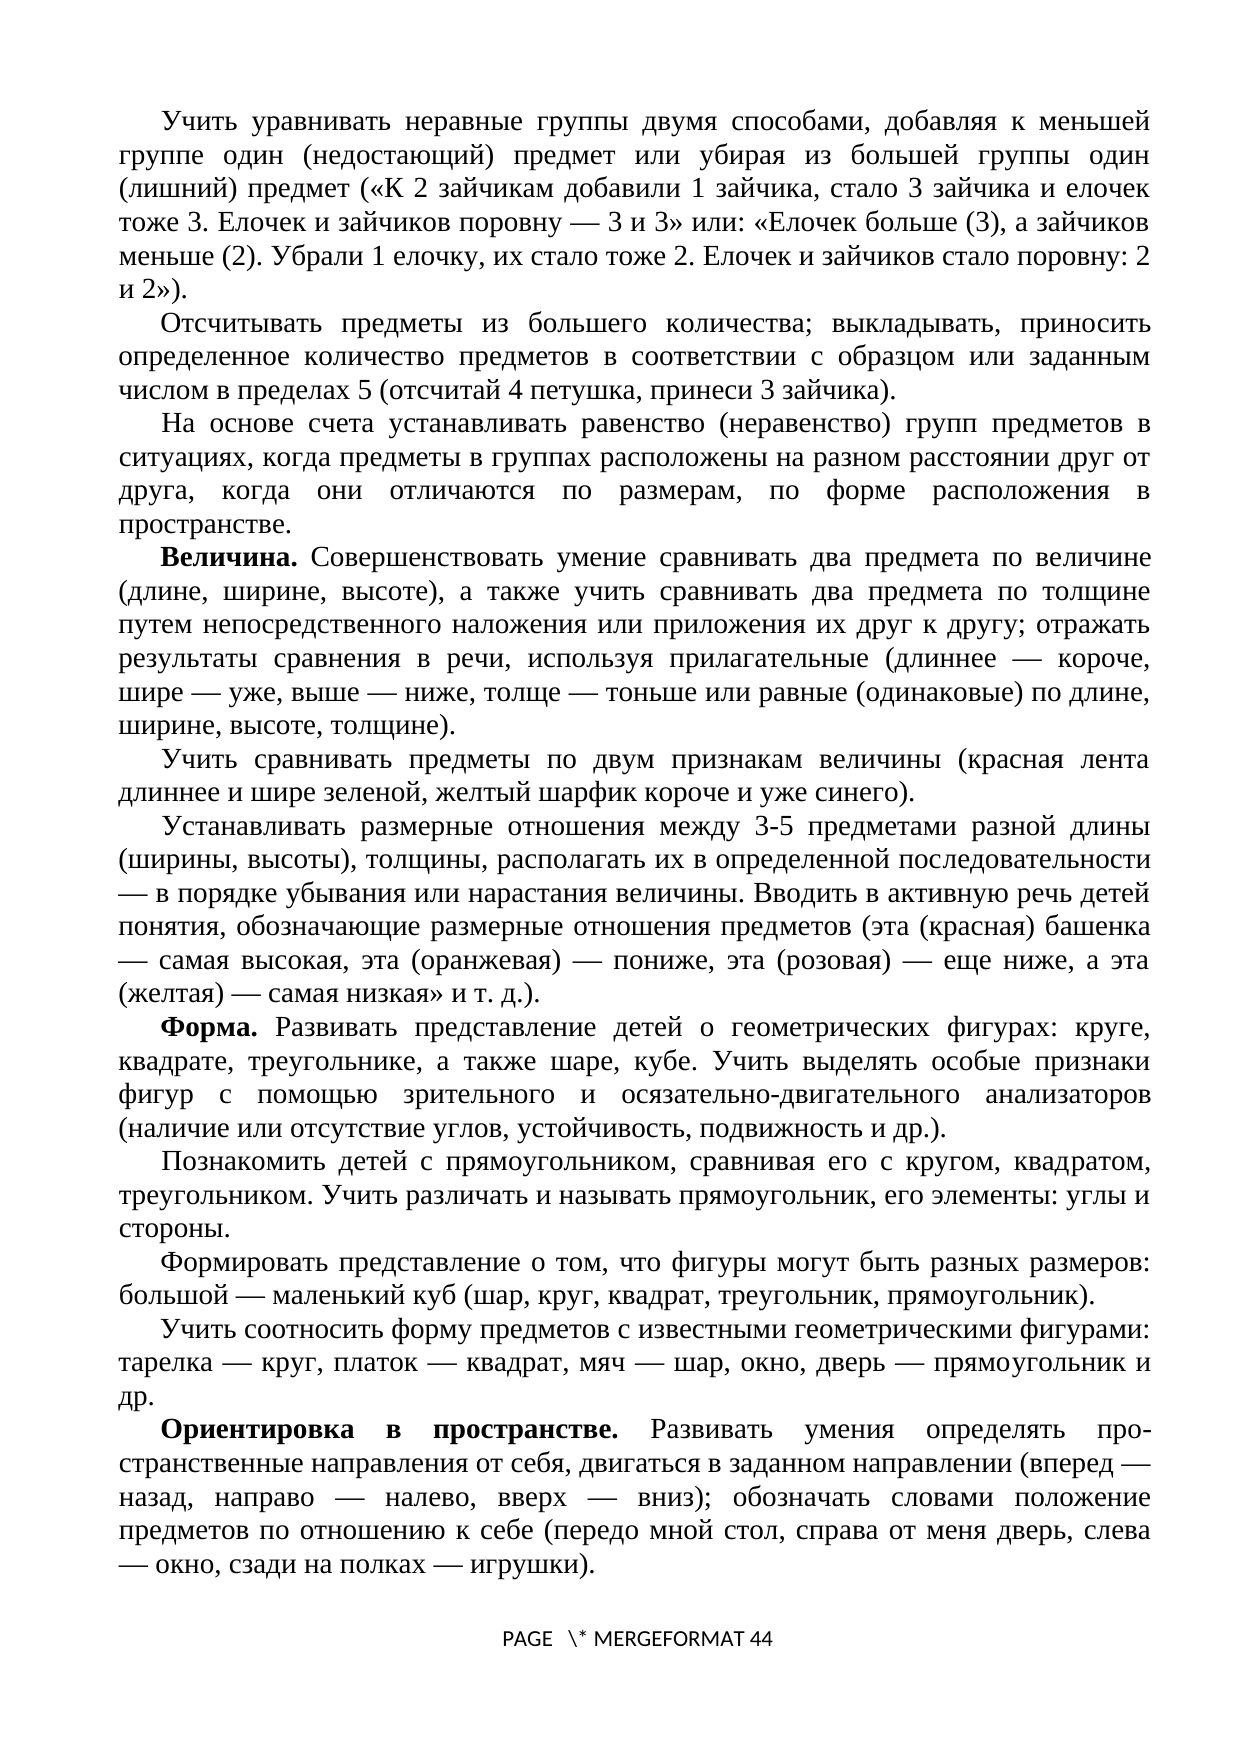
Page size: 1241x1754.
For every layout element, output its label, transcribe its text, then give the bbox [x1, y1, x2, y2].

text Учить уравнивать неравные группы двумя способами, добавляя к меньшей группе один (недостающий) предмет или убирая из большей группы один (лишний) предмет («К 2 зайчикам добавили 1 зайчика, стало 3 зайчика и елочек тоже 3. Елочек и зайчиков поровну — 3 и 3» или: «Елочек больше (3), а зайчиков меньше (2). Убрали 1 елочку, их стало тоже 2. Елочек и зайчиков стало поровну: 2 и 2»). [119, 103, 1151, 305]
text Познакомить детей с прямоугольником, сравнивая его с кругом, квадратом, треугольником. Учить различать и называть прямоугольник, его элементы: углы и стороны. [119, 1143, 1151, 1244]
text На основе счета устанавливать равенство (неравенство) групп предметов в ситуациях, когда предметы в группах расположены на разном расстоянии друг от друга, когда они отличаются по размерам, по форме расположения в пространстве. [119, 405, 1151, 539]
text Устанавливать размерные отношения между 3-5 предметами разной длины (ширины, высоты), толщины, располагать их в определенной последовательности — в порядке убывания или нарастания величины. Вводить в активную речь детей понятия, обозначающие размерные отношения предметов (эта (красная) башенка — самая высокая, эта (оранжевая) — пониже, эта (розовая) — еще ниже, а эта (желтая) — самая низкая» и т. д.). [118, 808, 1151, 1009]
text Ориентировка в пространстве. Развивать умения определять пространственные направления от себя, двигаться в заданном направлении (вперед — назад, направо — налево, вверх — вниз); обозначать словами положение предметов по отношению к себе (передо мной стол, справа от меня дверь, слева — окно, сзади на полках — игрушки). [119, 1412, 1152, 1579]
text Величина. Совершенствовать умение сравнивать два предмета по величине (длине, ширине, высоте), а также учить сравнивать два предмета по толщине путем непосредственного наложения или приложения их друг к другу; отражать результаты сравнения в речи, используя прилагательные (длиннее — короче, шире — уже, выше — ниже, толще — тоньше или равные (одинаковые) по длине, ширине, высоте, толщине). [118, 539, 1152, 741]
text Отсчитывать предметы из большего количества; выкладывать, приносить определенное количество предметов в соответствии с образцом или заданным числом в пределах 5 (отсчитай 4 петушка, принеси 3 зайчика). [118, 305, 1151, 405]
text Учить сравнивать предметы по двум признакам величины (красная лента длиннее и шире зеленой, желтый шарфик короче и уже синего). [118, 741, 1151, 808]
text Форма. Развивать представление детей о геометрических фигурах: круге, квадрате, треугольнике, а также шаре, кубе. Учить выделять особые признаки фигур с помощью зрительного и осязательно-двигательного анализаторов (наличие или отсутствие углов, устойчивость, подвижность и др.). [118, 1009, 1152, 1143]
text Формировать представление о том, что фигуры могут быть разных размеров: большой — маленький куб (шар, круг, квадрат, треугольник, прямоугольник). [119, 1244, 1152, 1311]
text Учить соотносить форму предметов с известными геометрическими фигурами: тарелка — круг, платок — квадрат, мяч — шар, окно, дверь — прямоугольник и др. [118, 1311, 1151, 1412]
